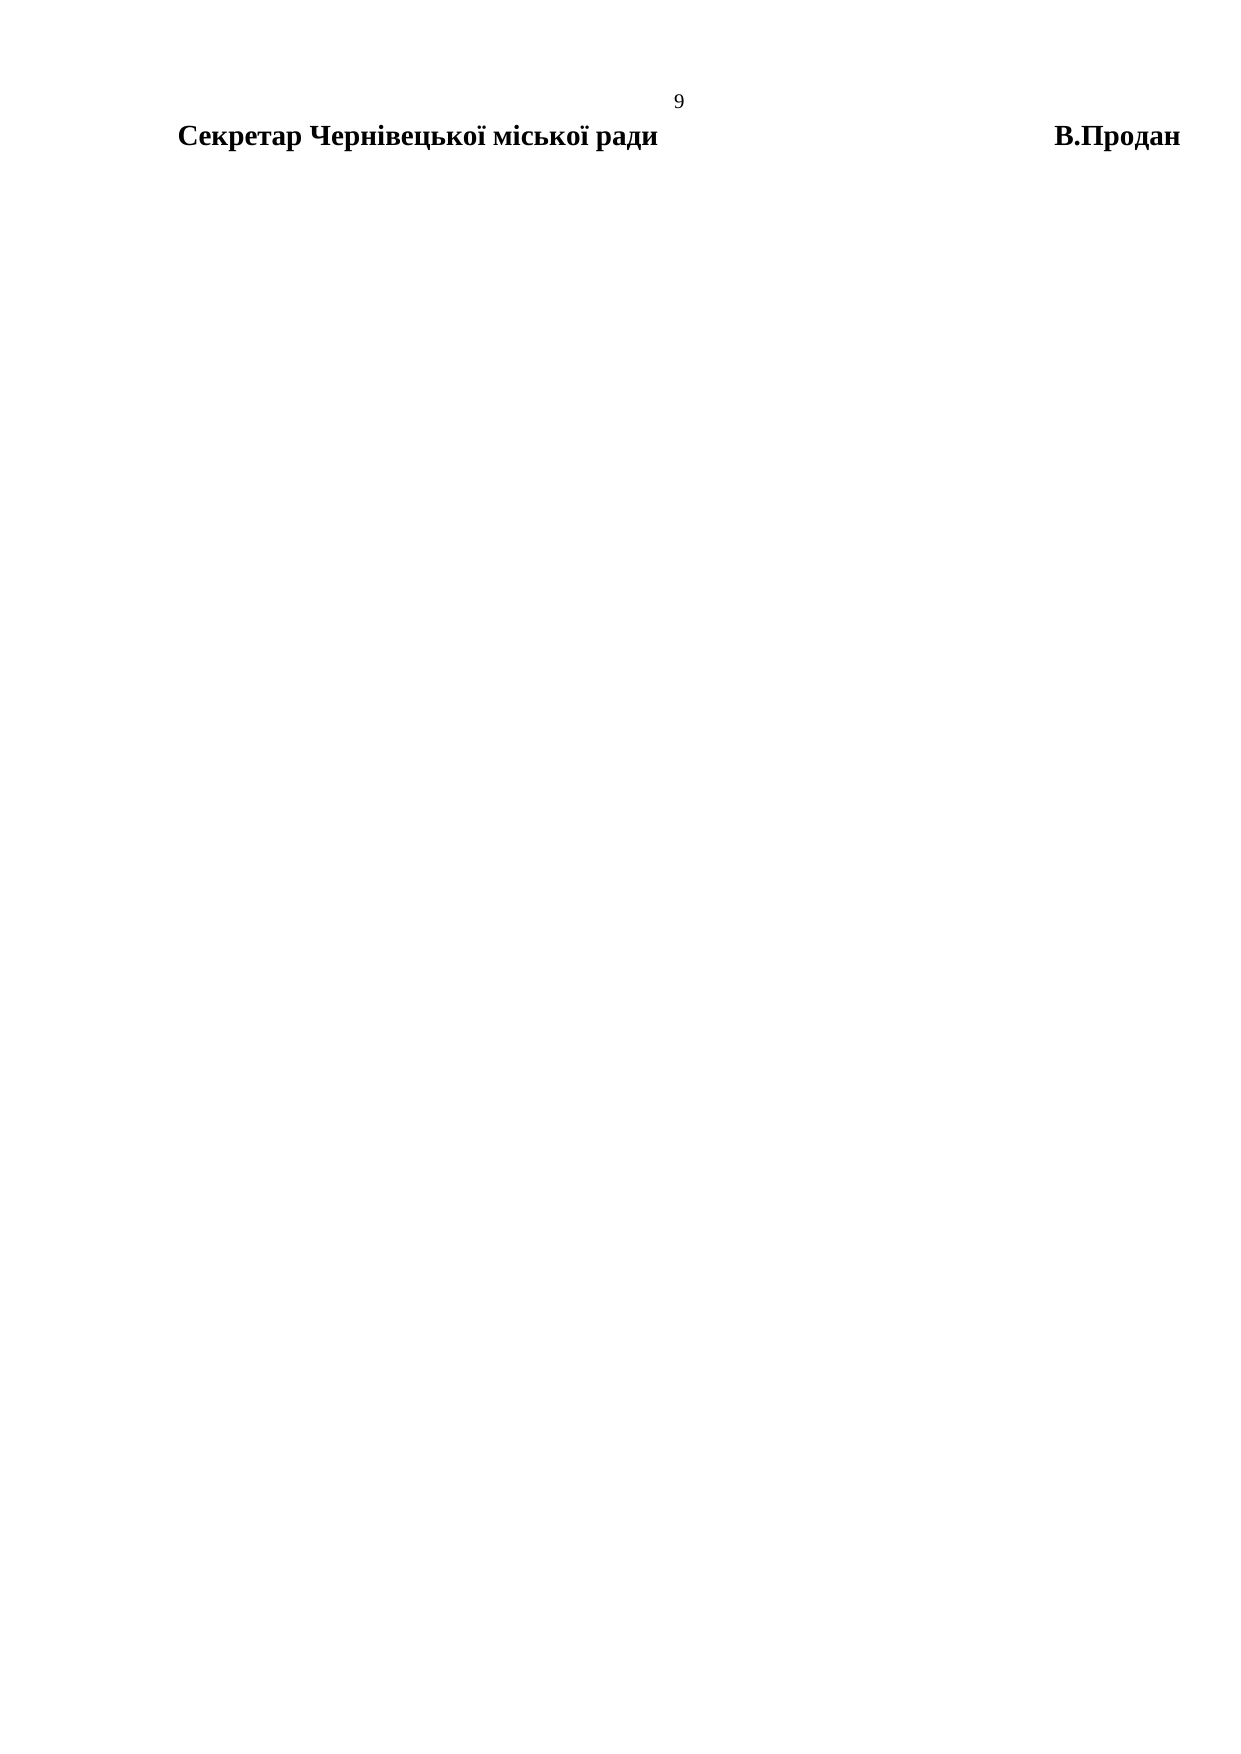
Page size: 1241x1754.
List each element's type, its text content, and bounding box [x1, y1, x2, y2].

text Секретар Чернівецької міської ради В.Продан [177, 118, 1181, 152]
